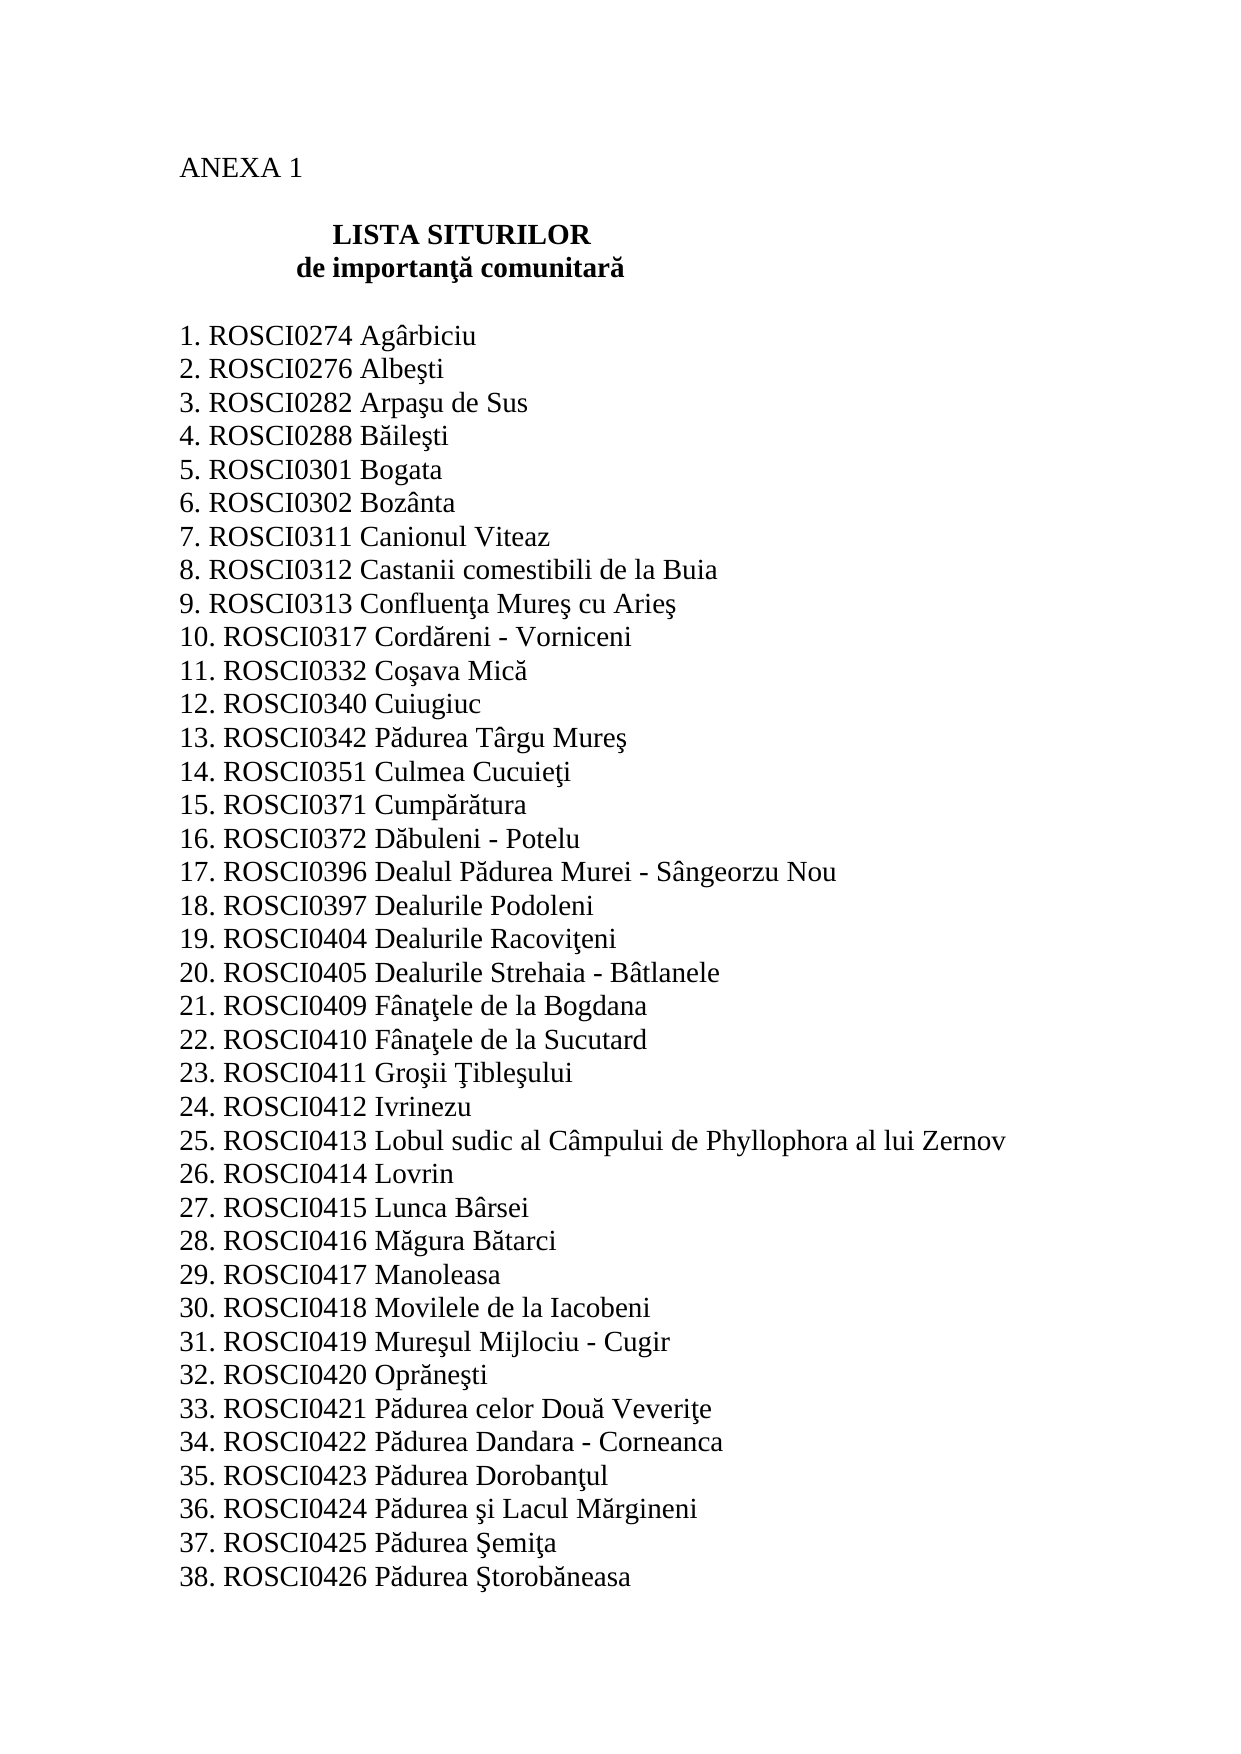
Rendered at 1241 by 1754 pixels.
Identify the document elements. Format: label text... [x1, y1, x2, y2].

text 1. ROSCI0274 Agârbiciu [150, 318, 1090, 351]
text 5. ROSCI0301 Bogata [150, 452, 1090, 485]
text 26. ROSCI0414 Lovrin [150, 1156, 1090, 1190]
text 37. ROSCI0425 Pădurea Şemiţa [150, 1525, 1090, 1559]
text 28. ROSCI0416 Măgura Bătarci [150, 1223, 1090, 1257]
text 33. ROSCI0421 Pădurea celor Două Veveriţe [150, 1391, 1090, 1424]
text 23. ROSCI0411 Groşii Ţibleşului [150, 1056, 1090, 1089]
text 24. ROSCI0412 Ivrinezu [150, 1089, 1090, 1123]
text 6. ROSCI0302 Bozânta [150, 485, 1090, 519]
text 19. ROSCI0404 Dealurile Racoviţeni [150, 921, 1090, 955]
text 12. ROSCI0340 Cuiugiuc [150, 687, 1090, 720]
text 25. ROSCI0413 Lobul sudic al Câmpului de Phyllophora al lui Zernov [150, 1123, 1090, 1156]
text 32. ROSCI0420 Oprăneşti [150, 1357, 1090, 1391]
text 16. ROSCI0372 Dăbuleni - Potelu [150, 821, 1090, 854]
text 38. ROSCI0426 Pădurea Ştorobăneasa [150, 1559, 1090, 1592]
text 29. ROSCI0417 Manoleasa [150, 1257, 1090, 1290]
text 27. ROSCI0415 Lunca Bârsei [150, 1190, 1090, 1223]
text 31. ROSCI0419 Mureşul Mijlociu - Cugir [150, 1324, 1090, 1357]
text 14. ROSCI0351 Culmea Cucuieţi [150, 754, 1090, 787]
text 36. ROSCI0424 Pădurea şi Lacul Mărgineni [150, 1492, 1090, 1525]
text 10. ROSCI0317 Cordăreni - Vorniceni [150, 619, 1090, 653]
text 30. ROSCI0418 Movilele de la Iacobeni [150, 1290, 1090, 1324]
text 4. ROSCI0288 Băileşti [150, 418, 1090, 452]
text 11. ROSCI0332 Coşava Mică [150, 653, 1090, 687]
text 34. ROSCI0422 Pădurea Dandara - Corneanca [150, 1424, 1090, 1458]
text 20. ROSCI0405 Dealurile Strehaia - Bâtlanele [150, 955, 1090, 988]
text 9. ROSCI0313 Confluenţa Mureş cu Arieş [150, 586, 1090, 619]
text 18. ROSCI0397 Dealurile Podoleni [150, 888, 1090, 921]
text 17. ROSCI0396 Dealul Pădurea Murei - Sângeorzu Nou [150, 854, 1090, 888]
text 7. ROSCI0311 Canionul Viteaz [150, 519, 1090, 552]
text 8. ROSCI0312 Castanii comestibili de la Buia [150, 552, 1090, 586]
text 21. ROSCI0409 Fânaţele de la Bogdana [150, 988, 1090, 1022]
text 2. ROSCI0276 Albeşti [150, 351, 1090, 385]
text 3. ROSCI0282 Arpaşu de Sus [150, 385, 1090, 418]
text 15. ROSCI0371 Cumpărătura [150, 787, 1090, 821]
text 35. ROSCI0423 Pădurea Dorobanţul [150, 1458, 1090, 1492]
text LISTA SITURILOR [150, 217, 1090, 251]
text 13. ROSCI0342 Pădurea Târgu Mureş [150, 720, 1090, 754]
text ANEXA 1 [150, 150, 1090, 183]
text de importanţă comunitară [150, 251, 1090, 284]
text 22. ROSCI0410 Fânaţele de la Sucutard [150, 1022, 1090, 1056]
